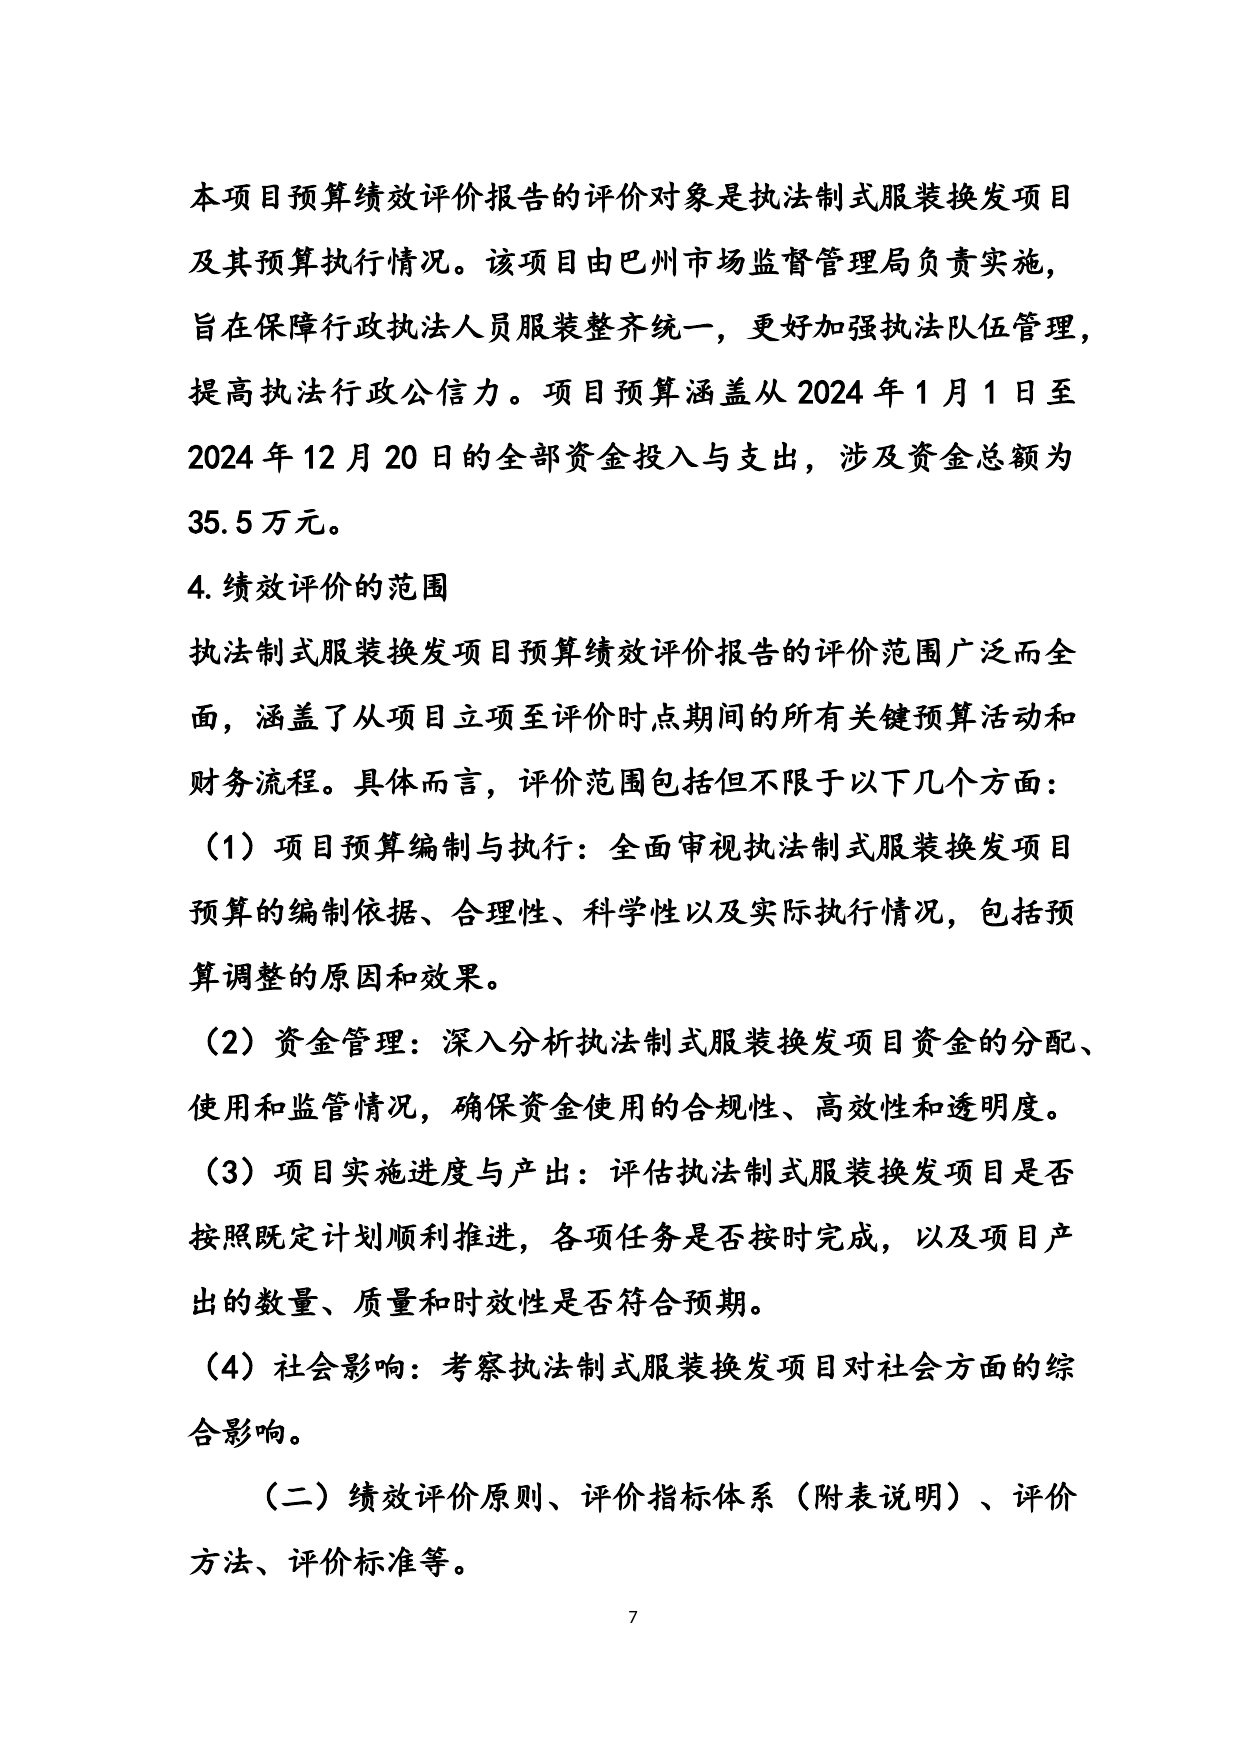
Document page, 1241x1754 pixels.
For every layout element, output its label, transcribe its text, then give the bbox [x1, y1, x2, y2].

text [187, 162, 1078, 1462]
text （二）绩效评价原则、评价指标体系（附表说明）、评价方法、评价标准等。 [187, 1462, 1078, 1592]
